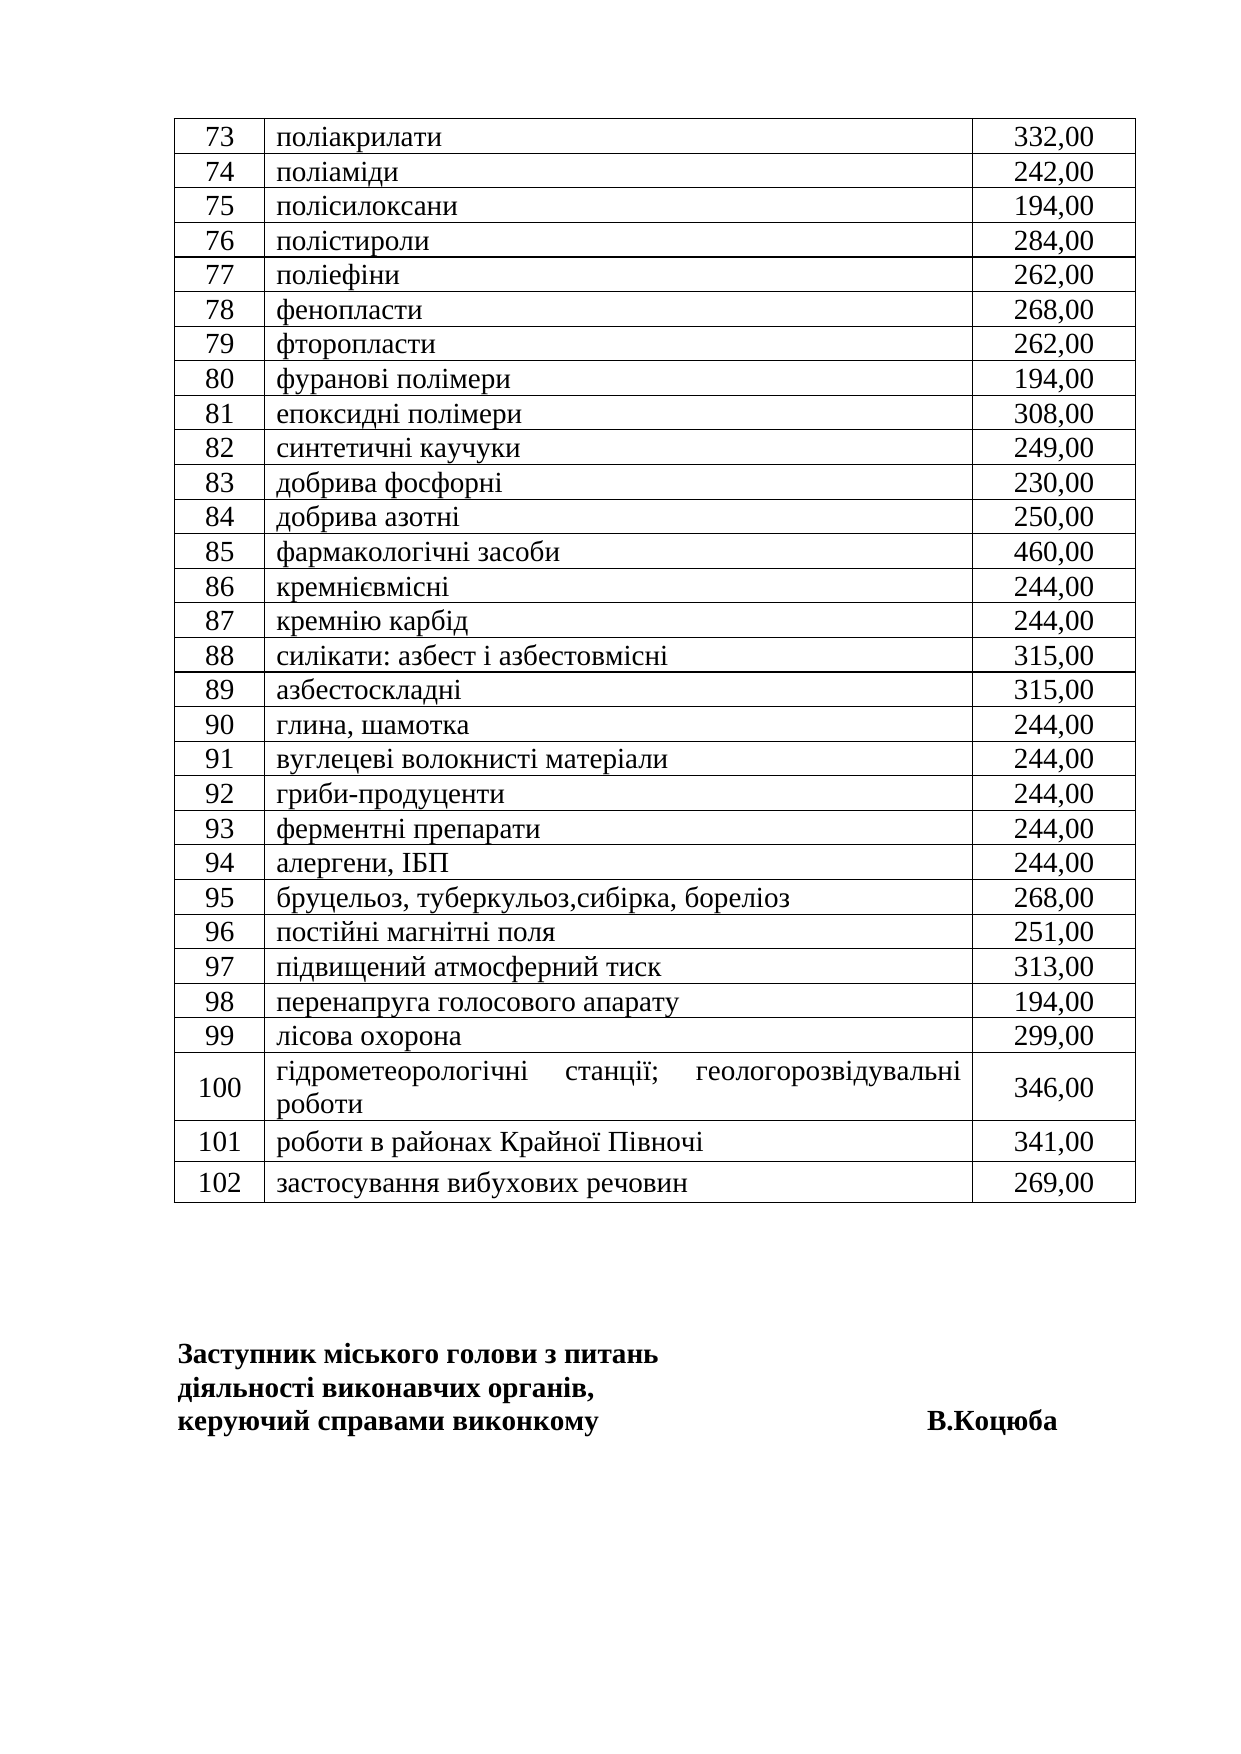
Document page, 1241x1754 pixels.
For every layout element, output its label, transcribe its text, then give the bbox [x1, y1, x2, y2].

table_cell 244,00 [973, 707, 1135, 741]
table_cell 230,00 [973, 465, 1135, 498]
table_cell 460,00 [973, 534, 1135, 568]
table_cell підвищений атмосферний тиск [265, 949, 972, 983]
table_cell 268,00 [973, 880, 1135, 913]
table_cell 83 [175, 465, 264, 498]
table_cell 94 [175, 845, 264, 879]
table_cell полістироли [265, 223, 972, 256]
table_cell 89 [175, 673, 264, 706]
table_cell 250,00 [973, 500, 1135, 533]
table_cell гідрометеорологічні станції; геологорозвідувальні роботи [265, 1053, 972, 1120]
table_cell 262,00 [973, 327, 1135, 360]
table_cell роботи в районах Крайної Півночі [265, 1121, 972, 1161]
table_cell 74 [175, 154, 264, 187]
table_cell 299,00 [973, 1018, 1135, 1052]
table_cell 95 [175, 880, 264, 913]
table_cell 90 [175, 707, 264, 741]
table_cell кремнієвмісні [265, 569, 972, 602]
table_cell постійні магнітні поля [265, 915, 972, 948]
table_cell 77 [175, 258, 264, 291]
table_cell ферментні препарати [265, 811, 972, 844]
table_cell 86 [175, 569, 264, 602]
table_cell 75 [175, 188, 264, 222]
table_cell 244,00 [973, 603, 1135, 637]
table_cell 80 [175, 361, 264, 395]
table_cell 84 [175, 500, 264, 533]
table_cell 85 [175, 534, 264, 568]
table_cell синтетичні каучуки [265, 430, 972, 464]
table_cell 97 [175, 949, 264, 983]
table_cell 284,00 [973, 223, 1135, 256]
table_cell азбестоскладні [265, 673, 972, 706]
table_cell перенапруга голосового апарату [265, 984, 972, 1017]
table_cell 242,00 [973, 154, 1135, 187]
table_cell 268,00 [973, 292, 1135, 326]
table_cell лісова охорона [265, 1018, 972, 1052]
table_cell 308,00 [973, 396, 1135, 429]
table_cell 315,00 [973, 638, 1135, 671]
table_cell 244,00 [973, 742, 1135, 775]
table_cell 244,00 [973, 776, 1135, 810]
table_cell добрива фосфорні [265, 465, 972, 498]
table_cell 194,00 [973, 361, 1135, 395]
table_cell вуглецеві волокнисті матеріали [265, 742, 972, 775]
table_cell 82 [175, 430, 264, 464]
table_cell полісилоксани [265, 188, 972, 222]
table_cell 100 [175, 1053, 264, 1120]
table_cell 262,00 [973, 258, 1135, 291]
table_cell 244,00 [973, 569, 1135, 602]
table_cell поліакрилати [265, 119, 972, 153]
table_cell епоксидні полімери [265, 396, 972, 429]
table_cell бруцельоз, туберкульоз,сибірка, бореліоз [265, 880, 972, 913]
table_cell 76 [175, 223, 264, 256]
table_cell глина, шамотка [265, 707, 972, 741]
table_cell добрива азотні [265, 500, 972, 533]
subtitle Заступник міського голови з питань [177, 1336, 1122, 1370]
table_cell фуранові полімери [265, 361, 972, 395]
table_cell 78 [175, 292, 264, 326]
table_cell 251,00 [973, 915, 1135, 948]
table_cell 194,00 [973, 984, 1135, 1017]
table_cell фторопласти [265, 327, 972, 360]
table_cell 315,00 [973, 673, 1135, 706]
table_cell гриби-продуценти [265, 776, 972, 810]
table_cell алергени, ІБП [265, 845, 972, 879]
table_cell 269,00 [973, 1162, 1135, 1202]
table_cell 341,00 [973, 1121, 1135, 1161]
table_cell 102 [175, 1162, 264, 1202]
table_cell 93 [175, 811, 264, 844]
table_cell 73 [175, 119, 264, 153]
table_cell 249,00 [973, 430, 1135, 464]
table_cell кремнію карбід [265, 603, 972, 637]
table_cell 91 [175, 742, 264, 775]
table_cell 98 [175, 984, 264, 1017]
table_cell 244,00 [973, 811, 1135, 844]
table_cell 92 [175, 776, 264, 810]
table_cell 346,00 [973, 1053, 1135, 1120]
table_cell 99 [175, 1018, 264, 1052]
table_cell 101 [175, 1121, 264, 1161]
table_cell фармакологічні засоби [265, 534, 972, 568]
table_cell 79 [175, 327, 264, 360]
table_cell 332,00 [973, 119, 1135, 153]
table_cell силікати: азбест і азбестовмісні [265, 638, 972, 671]
table_cell застосування вибухових речовин [265, 1162, 972, 1202]
table_cell 87 [175, 603, 264, 637]
table_cell фенопласти [265, 292, 972, 326]
table_cell поліаміди [265, 154, 972, 187]
table_cell 313,00 [973, 949, 1135, 983]
table_cell поліефіни [265, 258, 972, 291]
table_cell 96 [175, 915, 264, 948]
subtitle керуючий справами виконкому В.Коцюба [177, 1403, 1122, 1437]
table_cell 88 [175, 638, 264, 671]
table_cell 194,00 [973, 188, 1135, 222]
subtitle діяльності виконавчих органів, [177, 1370, 1122, 1403]
table_cell 244,00 [973, 845, 1135, 879]
table_cell 81 [175, 396, 264, 429]
